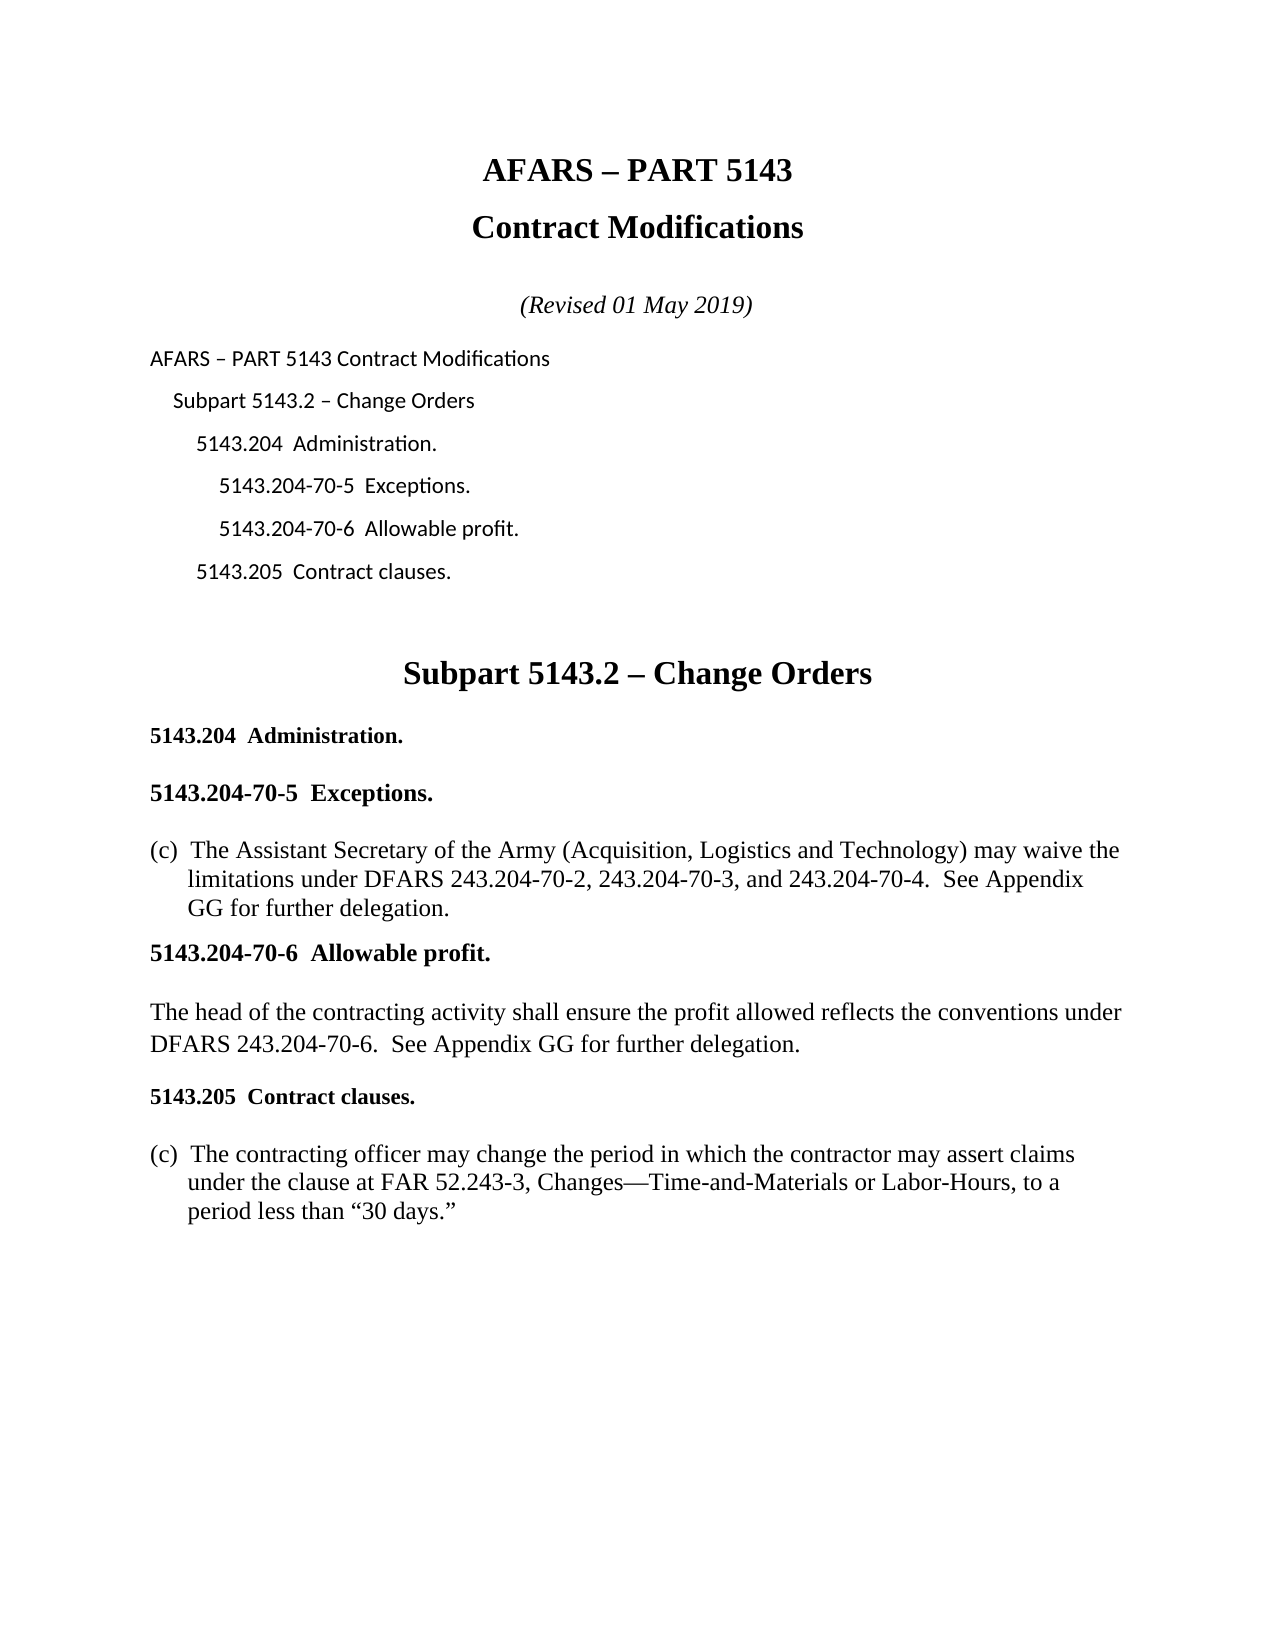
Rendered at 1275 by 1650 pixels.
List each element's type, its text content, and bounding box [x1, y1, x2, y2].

subtitle 5143.204-70-5 Exceptions. [150, 778, 1125, 806]
text Subpart 5143.2 – Change Orders [173, 386, 1125, 414]
text 5143.205 Contract clauses. [196, 557, 1125, 585]
text The head of the contracting activity shall ensure the profit allowed reflects the conventions under DFARS 243.204-70-6. See Appendix GG for further delegation. [150, 997, 1125, 1058]
subtitle 5143.204 Administration. [150, 722, 1125, 749]
text 5143.204-70-6 Allowable profit. [219, 514, 1125, 542]
text AFARS – PART 5143 Contract Modifications [150, 344, 1125, 372]
list (c) The contracting officer may change the period in which the contractor may assert claims under the clause at FAR 52.243-3, Changes—Time-and-Materials or Labor-Hours, to a period less than “30 days.” [150, 1139, 1125, 1225]
text 5143.204 Administration. [196, 429, 1125, 457]
text (Revised 01 May 2019) [150, 290, 1125, 319]
subtitle 5143.204-70-6 Allowable profit. [150, 938, 1125, 967]
text 5143.204-70-5 Exceptions. [219, 472, 1125, 500]
list (c) The Assistant Secretary of the Army (Acquisition, Logistics and Technology) may waive the limitations under DFARS 243.204-70-2, 243.204-70-3, and 243.204-70-4. See Appendix GG for further delegation. [150, 836, 1125, 922]
subtitle AFARS – PART 5143 Contract Modifications [150, 150, 1125, 246]
subtitle Subpart 5143.2 – Change Orders [150, 653, 1125, 692]
subtitle 5143.205 Contract clauses. [150, 1083, 1125, 1110]
